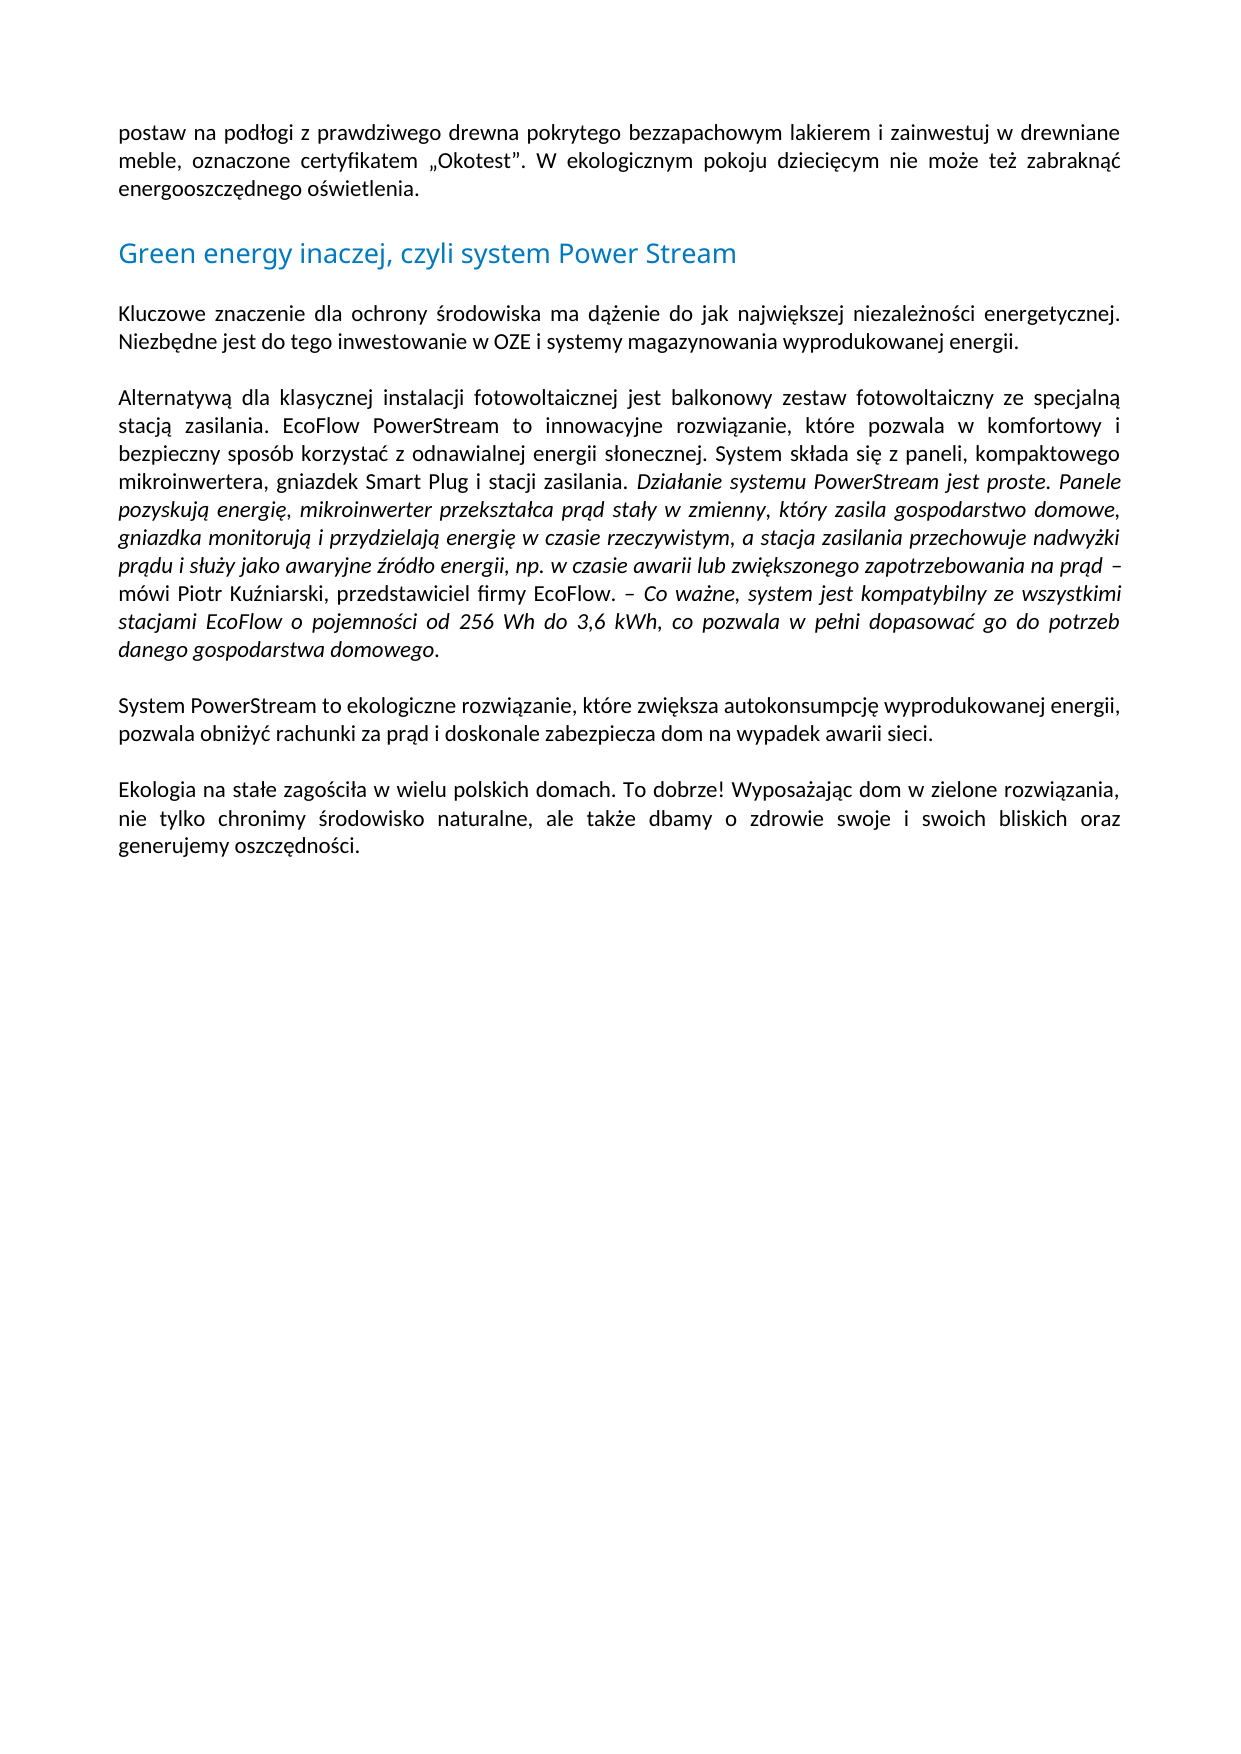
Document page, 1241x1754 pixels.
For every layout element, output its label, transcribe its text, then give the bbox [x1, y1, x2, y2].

text Alternatywą dla klasycznej instalacji fotowoltaicznej jest balkonowy zestaw fotowoltaiczny ze specjalną stacją zasilania. EcoFlow PowerStream to innowacyjne rozwiązanie, które pozwala w komfortowy i bezpieczny sposób korzystać z odnawialnej energii słonecznej. System składa się z paneli, kompaktowego mikroinwertera, gniazdek Smart Plug i stacji zasilania. Działanie systemu PowerStream jest proste. Panele pozyskują energię, mikroinwerter przekształca prąd stały w zmienny, który zasila gospodarstwo domowe, gniazdka monitorują i przydzielają energię w czasie rzeczywistym, a stacja zasilania przechowuje nadwyżki prądu i służy jako awaryjne źródło energii, np. w czasie awarii lub zwiększonego zapotrzebowania na prąd – mówi Piotr Kuźniarski, przedstawiciel firmy EcoFlow. – Co ważne, system jest kompatybilny ze wszystkimi stacjami EcoFlow o pojemności od 256 Wh do 3,6 kWh, co pozwala w pełni dopasować go do potrzeb danego gospodarstwa domowego. [118, 383, 1122, 663]
text Kluczowe znaczenie dla ochrony środowiska ma dążenie do jak największej niezależności energetycznej. Niezbędne jest do tego inwestowanie w OZE i systemy magazynowania wyprodukowanej energii. [118, 299, 1122, 355]
text Ekologia na stałe zagościła w wielu polskich domach. To dobrze! Wyposażając dom w zielone rozwiązania, nie tylko chronimy środowisko naturalne, ale także dbamy o zdrowie swoje i swoich bliskich oraz generujemy oszczędności. [118, 776, 1122, 860]
text System PowerStream to ekologiczne rozwiązanie, które zwiększa autokonsumpcję wyprodukowanej energii, pozwala obniżyć rachunki za prąd i doskonale zabezpiecza dom na wypadek awarii sieci. [118, 692, 1122, 748]
subtitle Green energy inaczej, czyli system Power Stream [118, 234, 1122, 271]
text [118, 118, 1122, 202]
